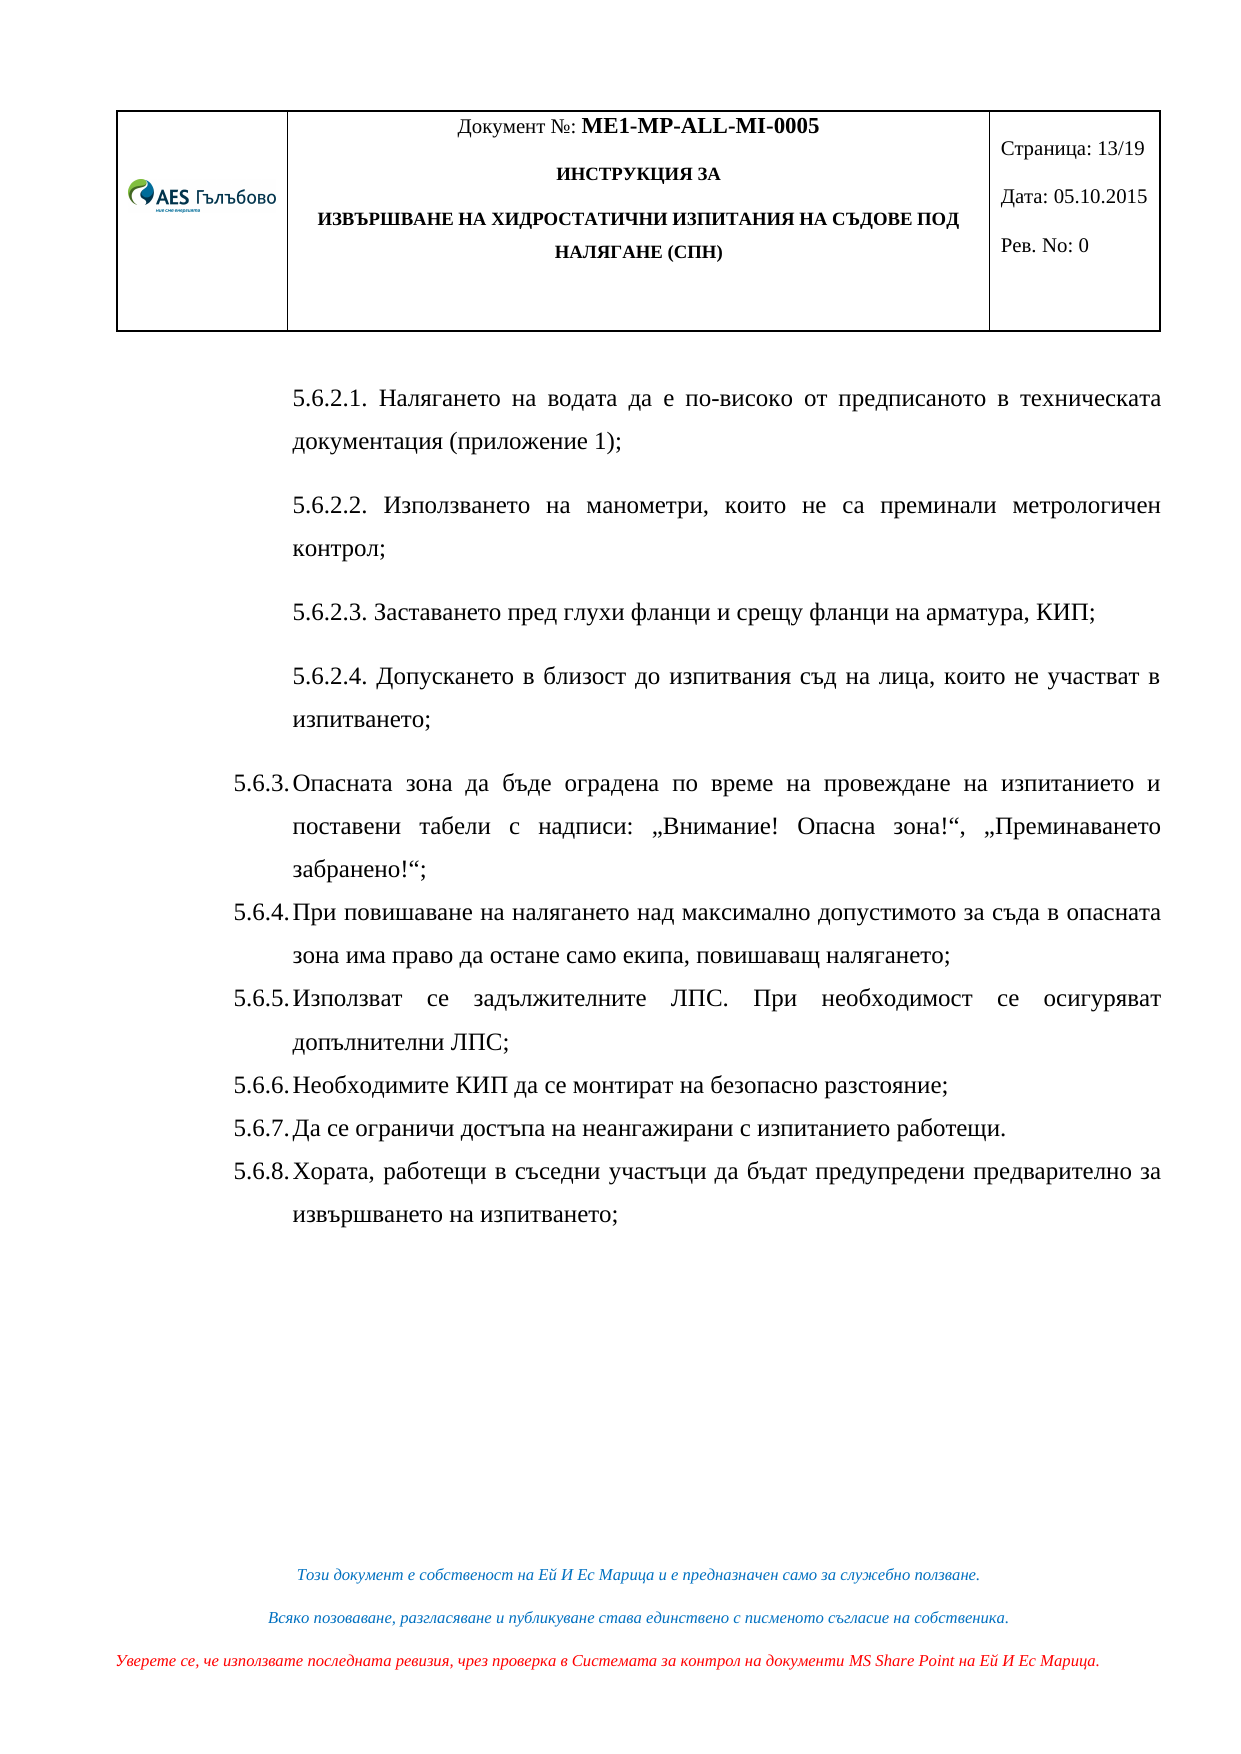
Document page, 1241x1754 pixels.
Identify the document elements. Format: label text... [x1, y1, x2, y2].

text 5.6.2.3. Заставането пред глухи фланци и срещу фланци на арматура, КИП; [292, 597, 1162, 626]
list При повишаване на налягането над максимално допустимото за съда в опасната зона има право да остане само екипа, повишаващ налягането; [233, 897, 1162, 969]
list Необходимите КИП да се монтират на безопасно разстояние; [233, 1070, 1162, 1098]
list Да се ограничи достъпа на неангажирани с изпитанието работещи. [233, 1113, 1162, 1142]
text 5.6.2.4. Допускането в близост до изпитвания съд на лица, които не участват в изпитването; [292, 661, 1162, 733]
list Хората, работещи в съседни участъци да бъдат предупредени предварително за извършването на изпитването; [233, 1156, 1162, 1228]
text 5.6.2.2. Използването на манометри, които не са преминали метрологичен контрол; [292, 490, 1162, 562]
picture [128, 179, 276, 213]
text 5.6.2.1. Налягането на водата да е по-високо от предписаното в техническата документация (приложение 1); [292, 383, 1162, 454]
list Опасната зона да бъде оградена по време на провеждане на изпитанието и поставени табели с надписи: „Внимание! Опасна зона!“, „Преминаването забранено!“; [233, 768, 1162, 883]
list Използват се задължителните ЛПС. При необходимост се осигуряват допълнителни ЛПС; [233, 983, 1162, 1055]
